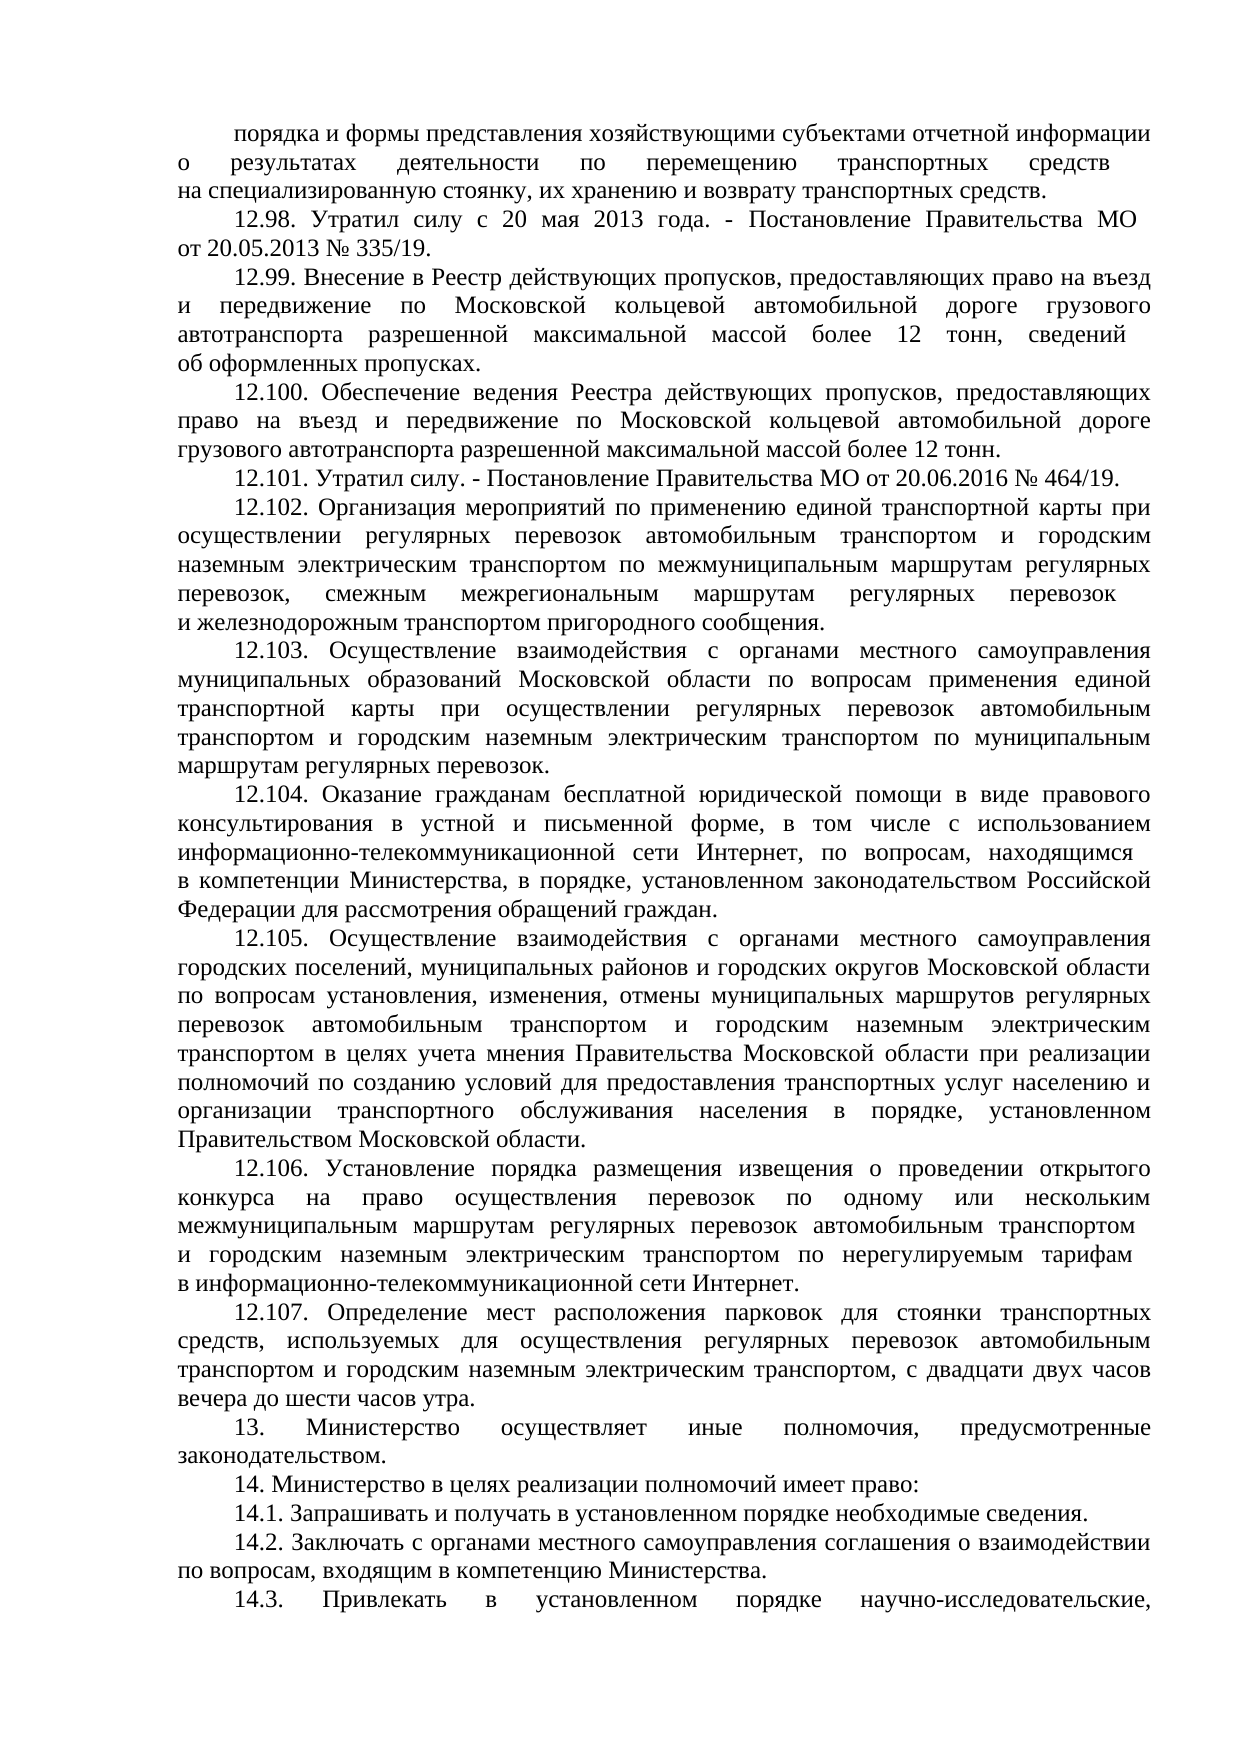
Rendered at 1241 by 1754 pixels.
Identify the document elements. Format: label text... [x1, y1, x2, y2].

text 14.2. Заключать с органами местного самоуправления соглашения о взаимодействии по вопросам, входящим в компетенцию Министерства. [177, 1527, 1152, 1584]
text 12.105. Осуществление взаимодействия с органами местного самоуправления городских поселений, муниципальных районов и городских округов Московской области по вопросам установления, изменения, отмены муниципальных маршрутов регулярных перевозок автомобильным транспортом и городским наземным электрическим транспортом в целях учета мнения Правительства Московской области при реализации полномочий по созданию условий для предоставления транспортных услуг населению и организации транспортного обслуживания населения в порядке, установленном Правительством Московской области. [177, 923, 1152, 1153]
text 12.103. Осуществление взаимодействия с органами местного самоуправления муниципальных образований Московской области по вопросам применения единой транспортной карты при осуществлении регулярных перевозок автомобильным транспортом и городским наземным электрическим транспортом по муниципальным маршрутам регулярных перевозок. [177, 636, 1152, 779]
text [177, 1584, 1152, 1613]
text 12.99. Внесение в Реестр действующих пропусков, предоставляющих право на въезд и передвижение по Московской кольцевой автомобильной дороге грузового автотранспорта разрешенной максимальной массой более 12 тонн, сведений об оформленных пропусках. [177, 262, 1152, 377]
text 12.100. Обеспечение ведения Реестра действующих пропусков, предоставляющих право на въезд и передвижение по Московской кольцевой автомобильной дороге грузового автотранспорта разрешенной максимальной массой более 12 тонн. [177, 377, 1152, 463]
text 12.106. Установление порядка размещения извещения о проведении открытого конкурса на право осуществления перевозок по одному или нескольким межмуниципальным маршрутам регулярных перевозок автомобильным транспортом и городским наземным электрическим транспортом по нерегулируемым тарифам в информационно-телекоммуникационной сети Интернет. [177, 1153, 1152, 1297]
text 12.102. Организация мероприятий по применению единой транспортной карты при осуществлении регулярных перевозок автомобильным транспортом и городским наземным электрическим транспортом по межмуниципальным маршрутам регулярных перевозок, смежным межрегиональным маршрутам регулярных перевозок и железнодорожным транспортом пригородного сообщения. [177, 492, 1152, 636]
text 13. Министерство осуществляет иные полномочия, предусмотренные законодательством. [177, 1412, 1152, 1469]
text порядка и формы представления хозяйствующими субъектами отчетной информации о результатах деятельности по перемещению транспортных средств на специализированную стоянку, их хранению и возврату транспортных средств. [177, 118, 1152, 204]
text 14.1. Запрашивать и получать в установленном порядке необходимые сведения. [177, 1498, 1152, 1527]
text 12.101. Утратил силу. - Постановление Правительства МО от 20.06.2016 № 464/19. [177, 463, 1152, 492]
text 12.104. Оказание гражданам бесплатной юридической помощи в виде правового консультирования в устной и письменной форме, в том числе с использованием информационно-телекоммуникационной сети Интернет, по вопросам, находящимся в компетенции Министерства, в порядке, установленном законодательством Российской Федерации для рассмотрения обращений граждан. [177, 779, 1152, 923]
text 14. Министерство в целях реализации полномочий имеет право: [177, 1469, 1152, 1498]
text 12.98. Утратил силу с 20 мая 2013 года. - Постановление Правительства МО от 20.05.2013 № 335/19. [177, 204, 1152, 262]
text 12.107. Определение мест расположения парковок для стоянки транспортных средств, используемых для осуществления регулярных перевозок автомобильным транспортом и городским наземным электрическим транспортом, с двадцати двух часов вечера до шести часов утра. [177, 1297, 1152, 1412]
